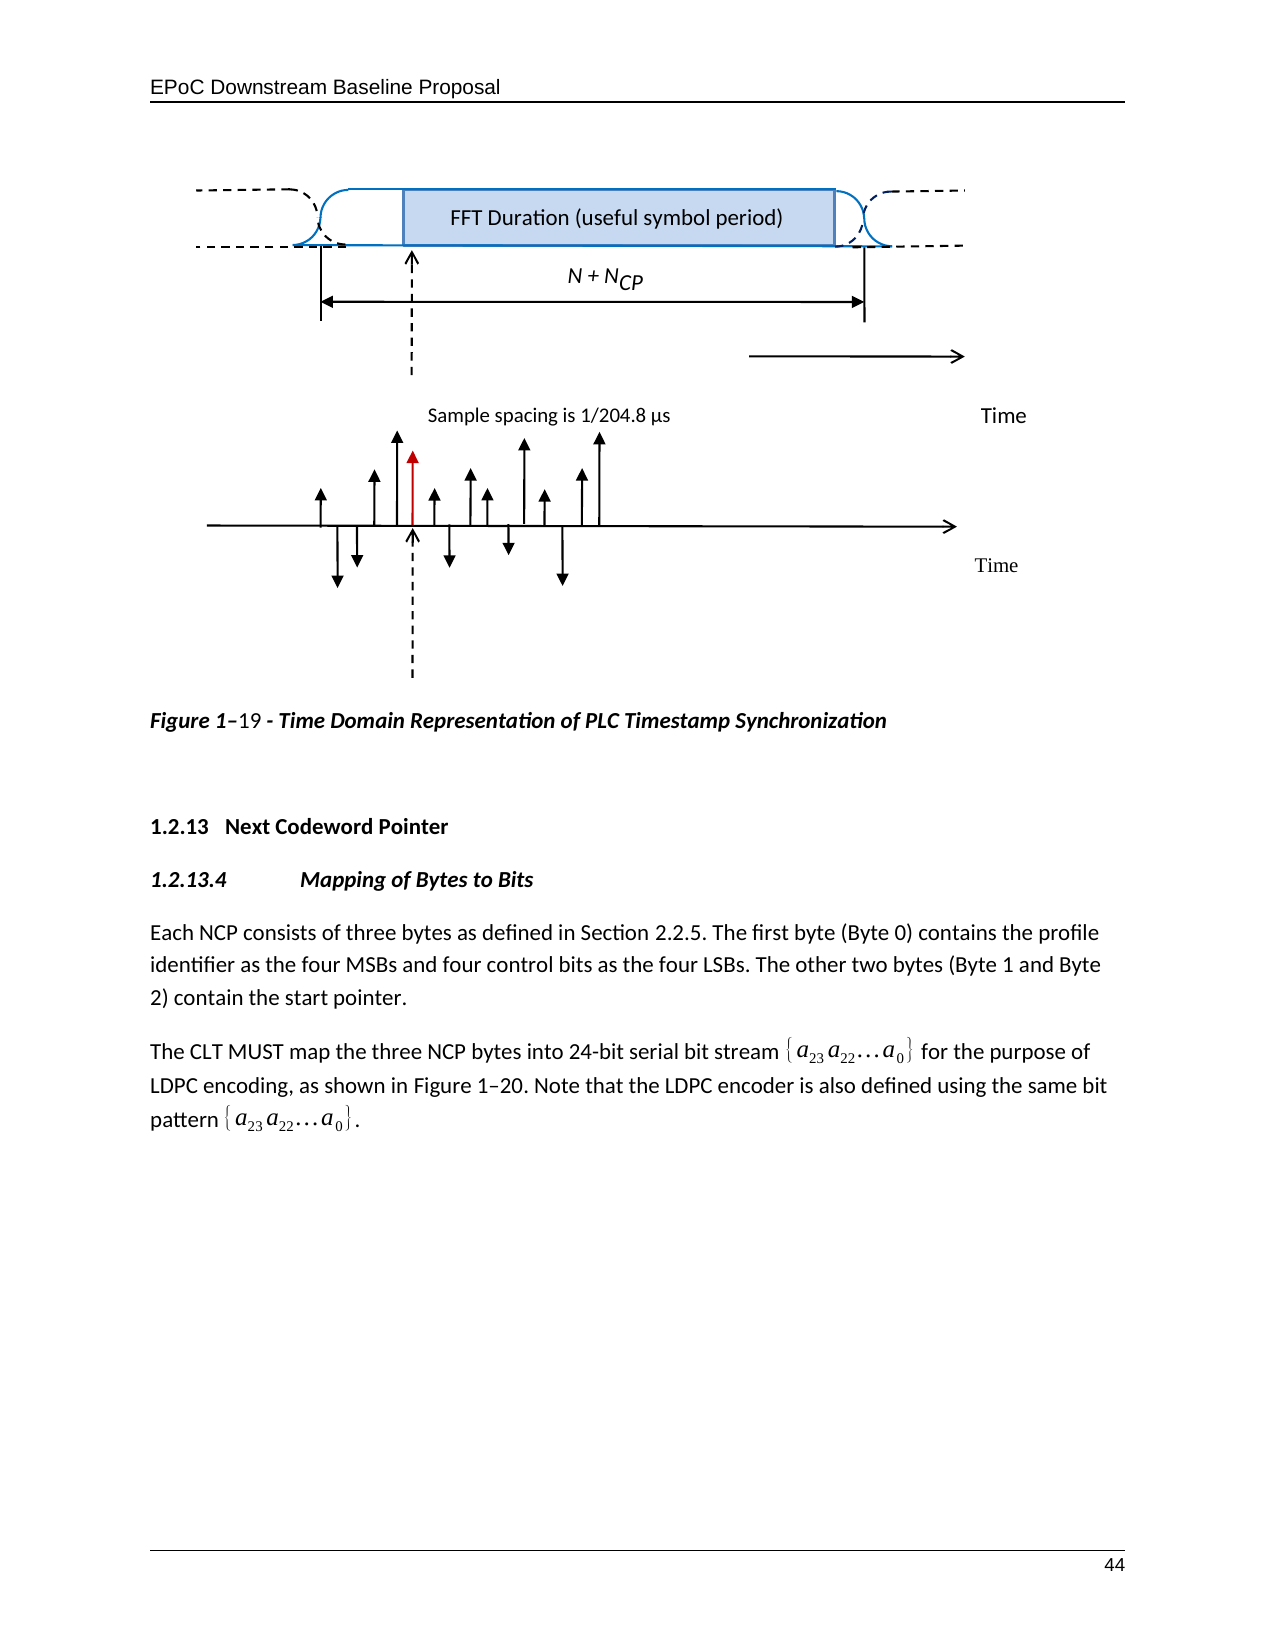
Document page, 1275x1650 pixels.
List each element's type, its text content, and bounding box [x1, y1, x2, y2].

text Each NCP consists of three bytes as defined in Section 2.1.4. The first byte (Byte 0) contains the profile identifier as the four MSBs and four control bits as the four LSBs. The other two bytes (Byte 1 and Byte 2) contain the start pointer. [150, 918, 1125, 1011]
list Next Codeword Pointer [150, 812, 1125, 840]
list Mapping of Bytes to Bits [150, 865, 1125, 893]
